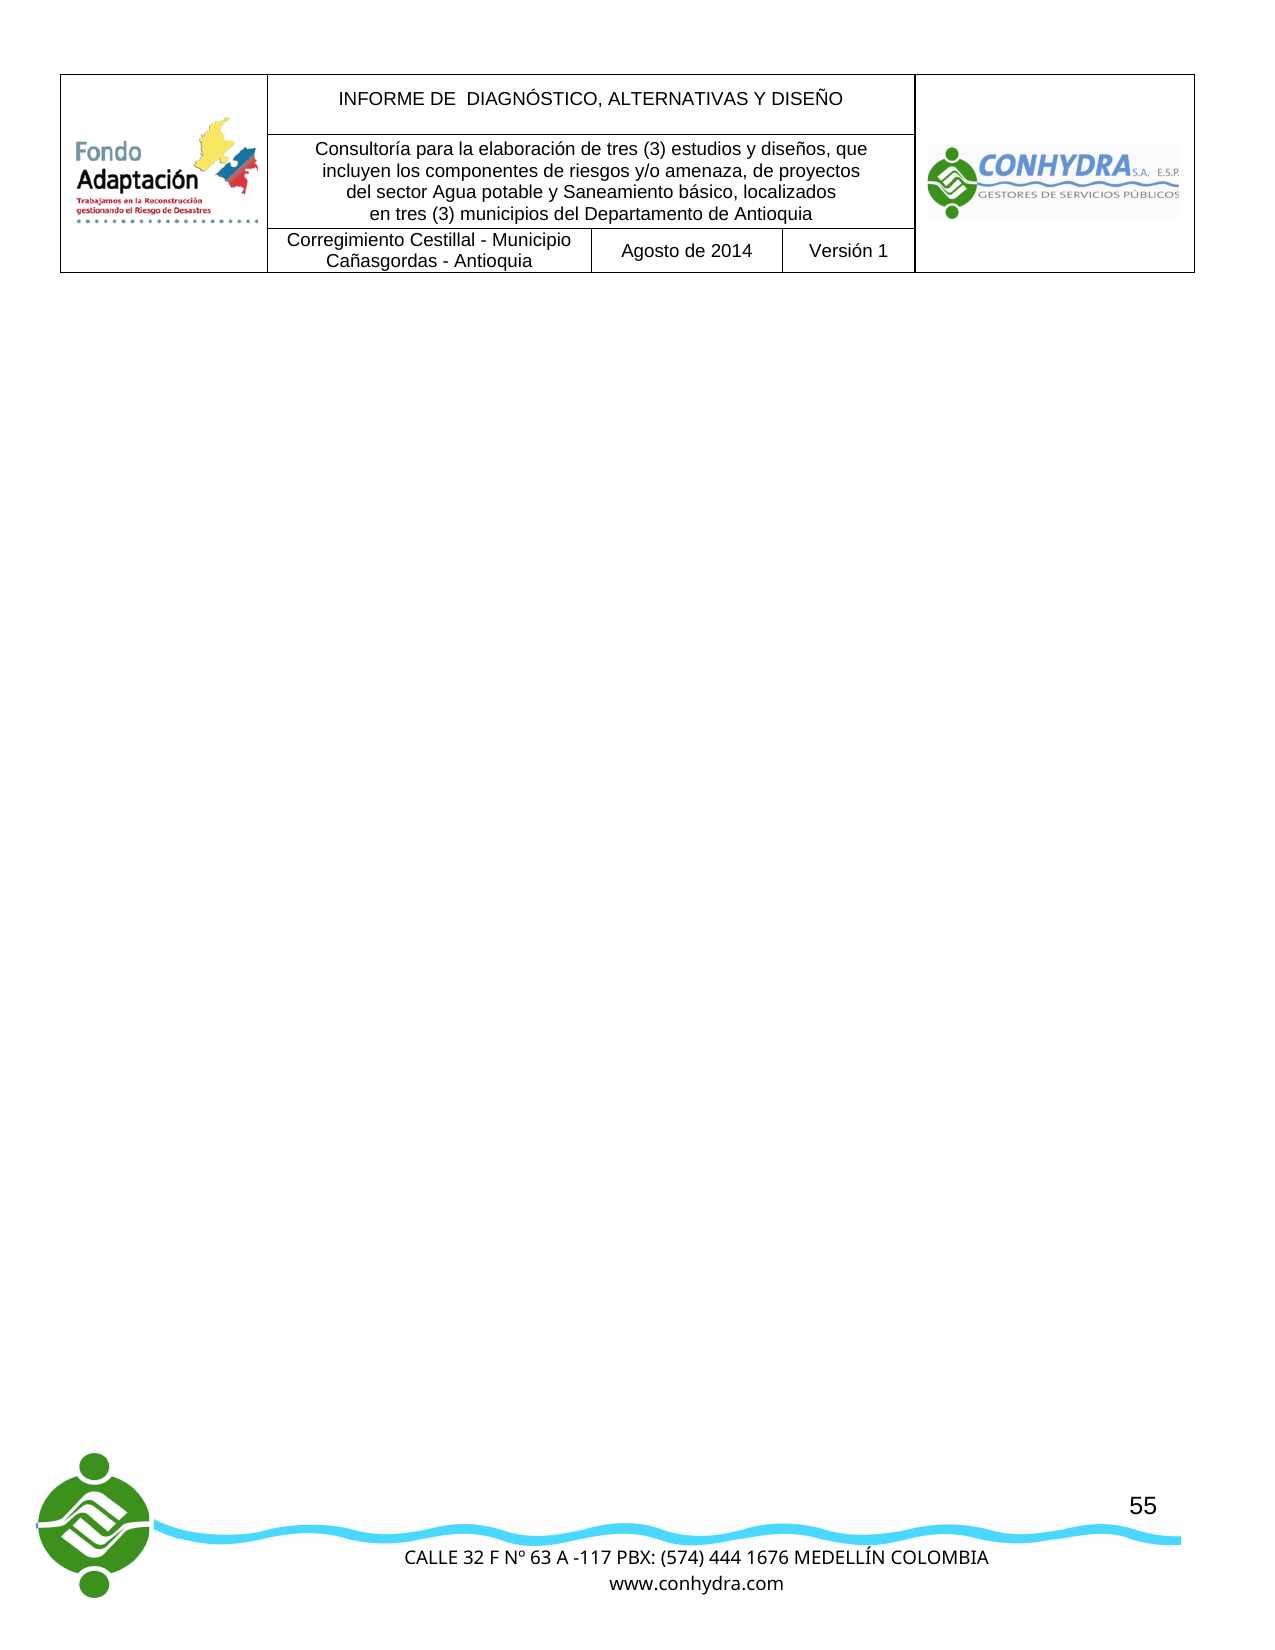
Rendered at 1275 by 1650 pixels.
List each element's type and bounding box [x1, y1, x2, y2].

picture [927, 144, 1179, 219]
picture [153, 1519, 1182, 1546]
picture [35, 1447, 150, 1598]
picture [76, 111, 259, 224]
